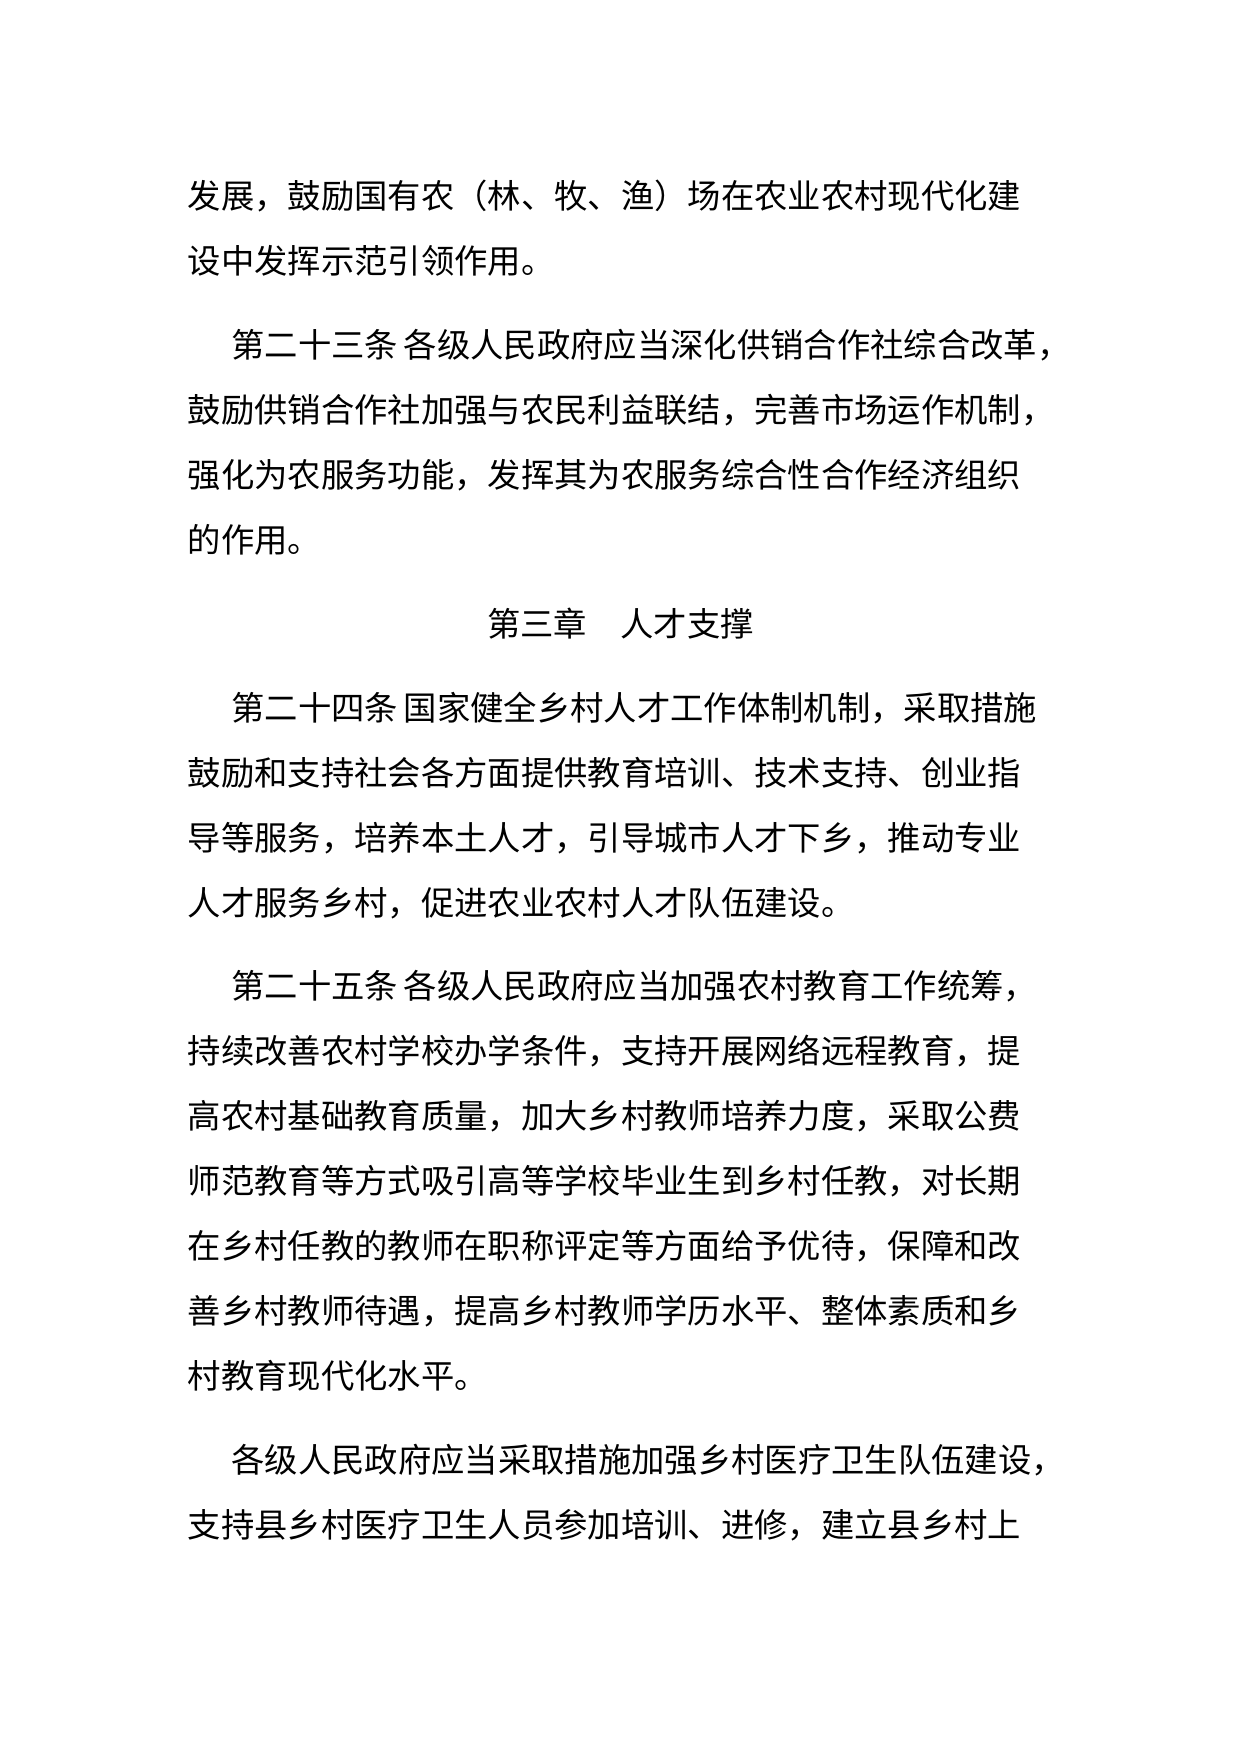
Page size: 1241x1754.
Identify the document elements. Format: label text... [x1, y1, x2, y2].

text 第三章 人才支撑 [187, 589, 1053, 654]
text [187, 1426, 1053, 1556]
text 第二十三条 各级人民政府应当深化供销合作社综合改革，鼓励供销合作社加强与农民利益联结，完善市场运作机制，强化为农服务功能，发挥其为农服务综合性合作经济组织的作用。 [187, 311, 1053, 571]
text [187, 162, 1053, 292]
text 第二十五条 各级人民政府应当加强农村教育工作统筹，持续改善农村学校办学条件，支持开展网络远程教育，提高农村基础教育质量，加大乡村教师培养力度，采取公费师范教育等方式吸引高等学校毕业生到乡村任教，对长期在乡村任教的教师在职称评定等方面给予优待，保障和改善乡村教师待遇，提高乡村教师学历水平、整体素质和乡村教育现代化水平。 [187, 952, 1053, 1407]
text 第二十四条 国家健全乡村人才工作体制机制，采取措施鼓励和支持社会各方面提供教育培训、技术支持、创业指导等服务，培养本土人才，引导城市人才下乡，推动专业人才服务乡村，促进农业农村人才队伍建设。 [187, 673, 1053, 933]
